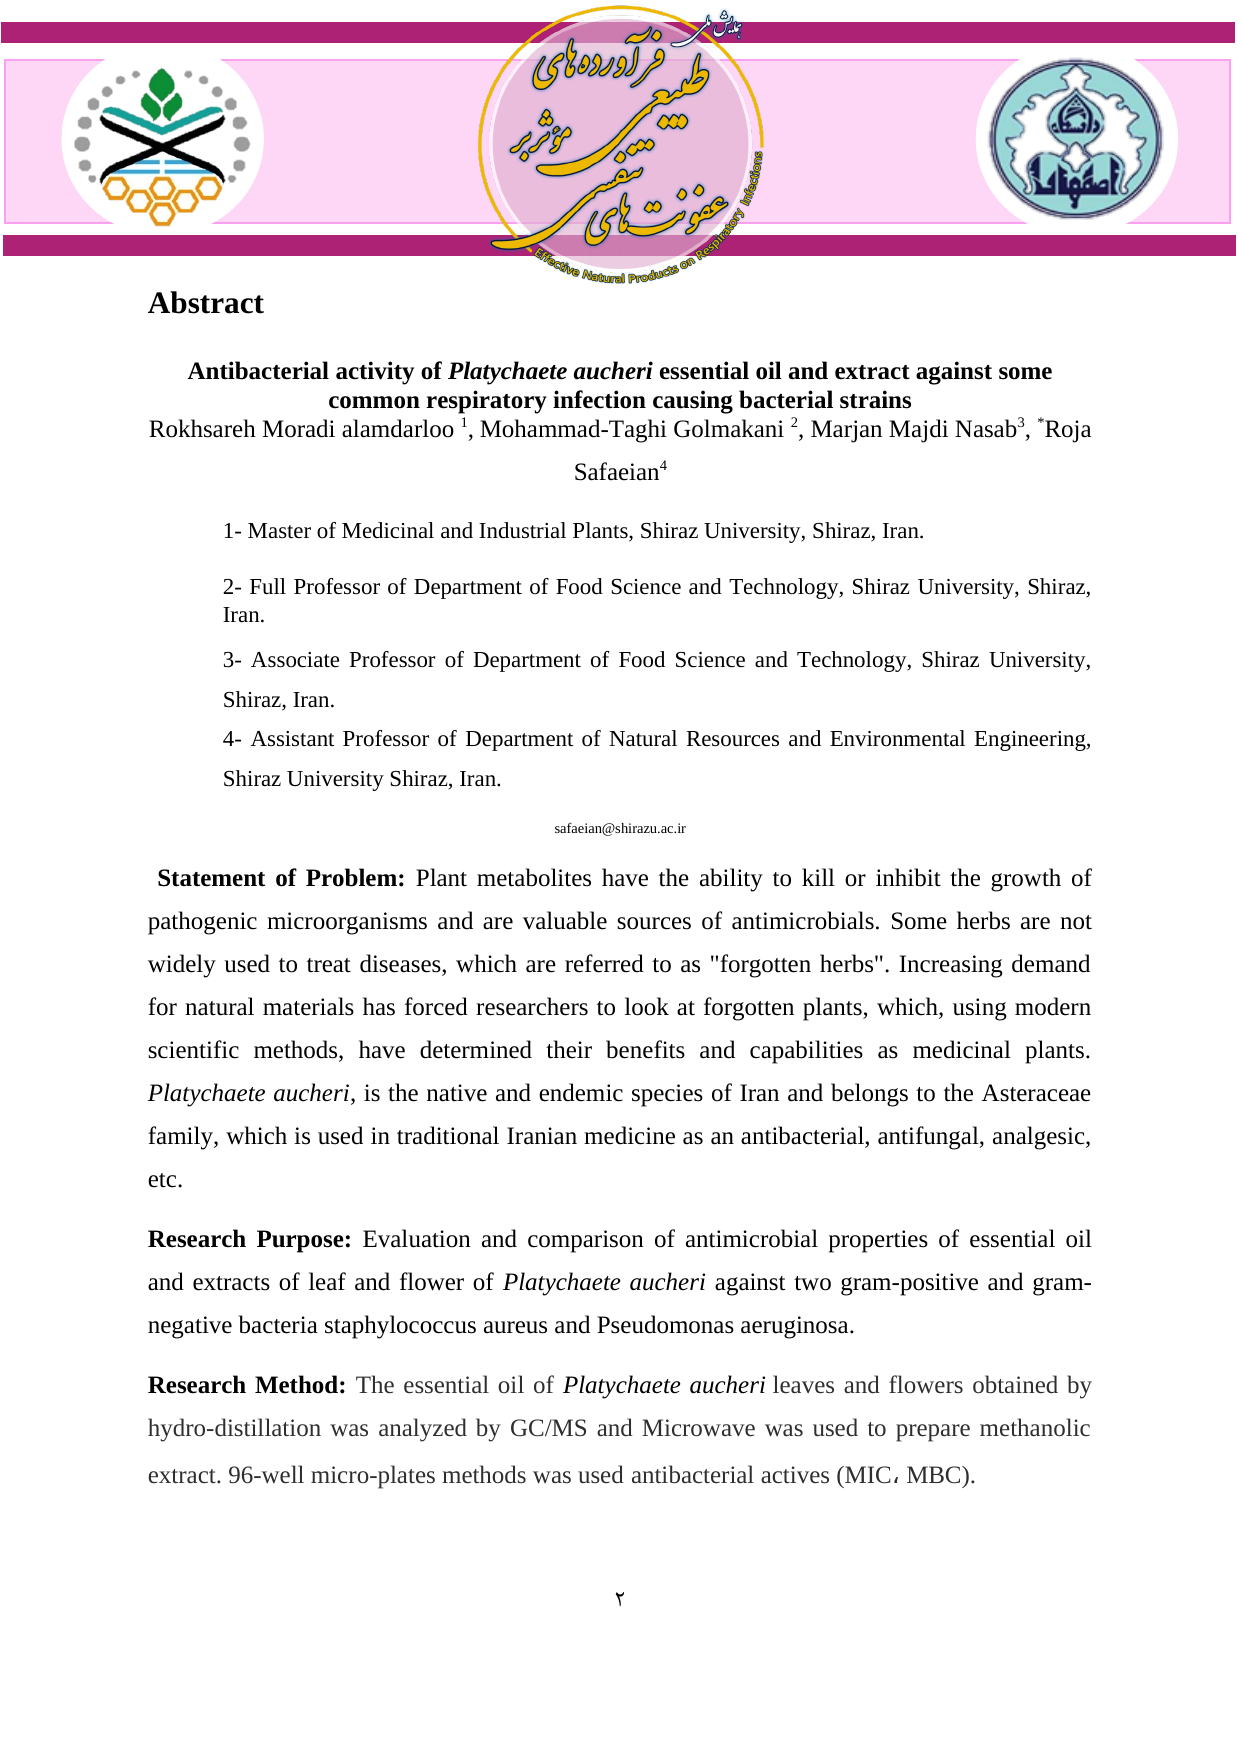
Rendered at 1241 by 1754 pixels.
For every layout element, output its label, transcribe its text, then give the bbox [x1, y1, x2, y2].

text 2- Full Professor of Department of Food Science and Technology, Shiraz University, Shiraz, Iran. [223, 573, 1092, 628]
picture [471, 0, 769, 141]
text Antibacterial activity of Platychaete aucheri essential oil and extract against some common respiratory infection causing bacterial strains [148, 356, 1092, 414]
text 1- Master of Medicinal and Industrial Plants, Shiraz University, Shiraz, Iran. [223, 517, 1092, 543]
picture [985, 56, 1167, 223]
text Abstract [148, 141, 1092, 320]
picture [71, 63, 254, 230]
text safaeian@shirazu.ac.ir [148, 819, 1092, 848]
text Rokhsareh Moradi alamdarloo 1, Mohammad-Taghi Golmakani 2, Marjan Majdi Nasab3, *Roja Safaeian4 [148, 414, 1092, 486]
text Statement of Problem: Plant metabolites have the ability to kill or inhibit the growth of pathogenic microorganisms and are valuable sources of antimicrobials. Some herbs are not widely used to treat diseases, which are referred to as "forgotten herbs". Increasing demand for natural materials has forced researchers to look at forgotten plants, which, using modern scientific methods, have determined their benefits and capabilities as medicinal plants. Platychaete aucheri, is the native and endemic species of Iran and belongs to the Asteraceae family, which is used in traditional Iranian medicine as an antibacterial, antifungal, analgesic, etc. [148, 863, 1092, 1193]
text Research Method: The essential oil of Platychaete aucheri leaves and flowers obtained by hydro-distillation was analyzed by GC/MS and Microwave was used to prepare methanolic extract. 96-well micro-plates methods was used antibacterial actives (MIC، MBC). [148, 1370, 1092, 1490]
text 3- Associate Professor of Department of Food Science and Technology, Shiraz University, Shiraz, Iran. [223, 646, 1092, 712]
text 4- Assistant Professor of Department of Natural Resources and Environmental Engineering, Shiraz University Shiraz, Iran. [223, 725, 1092, 791]
text Research Purpose: Evaluation and comparison of antimicrobial properties of essential oil and extracts of leaf and flower of Platychaete aucheri against two gram-positive and gram-negative bacteria staphylococcus aureus and Pseudomonas aeruginosa. [148, 1224, 1092, 1339]
